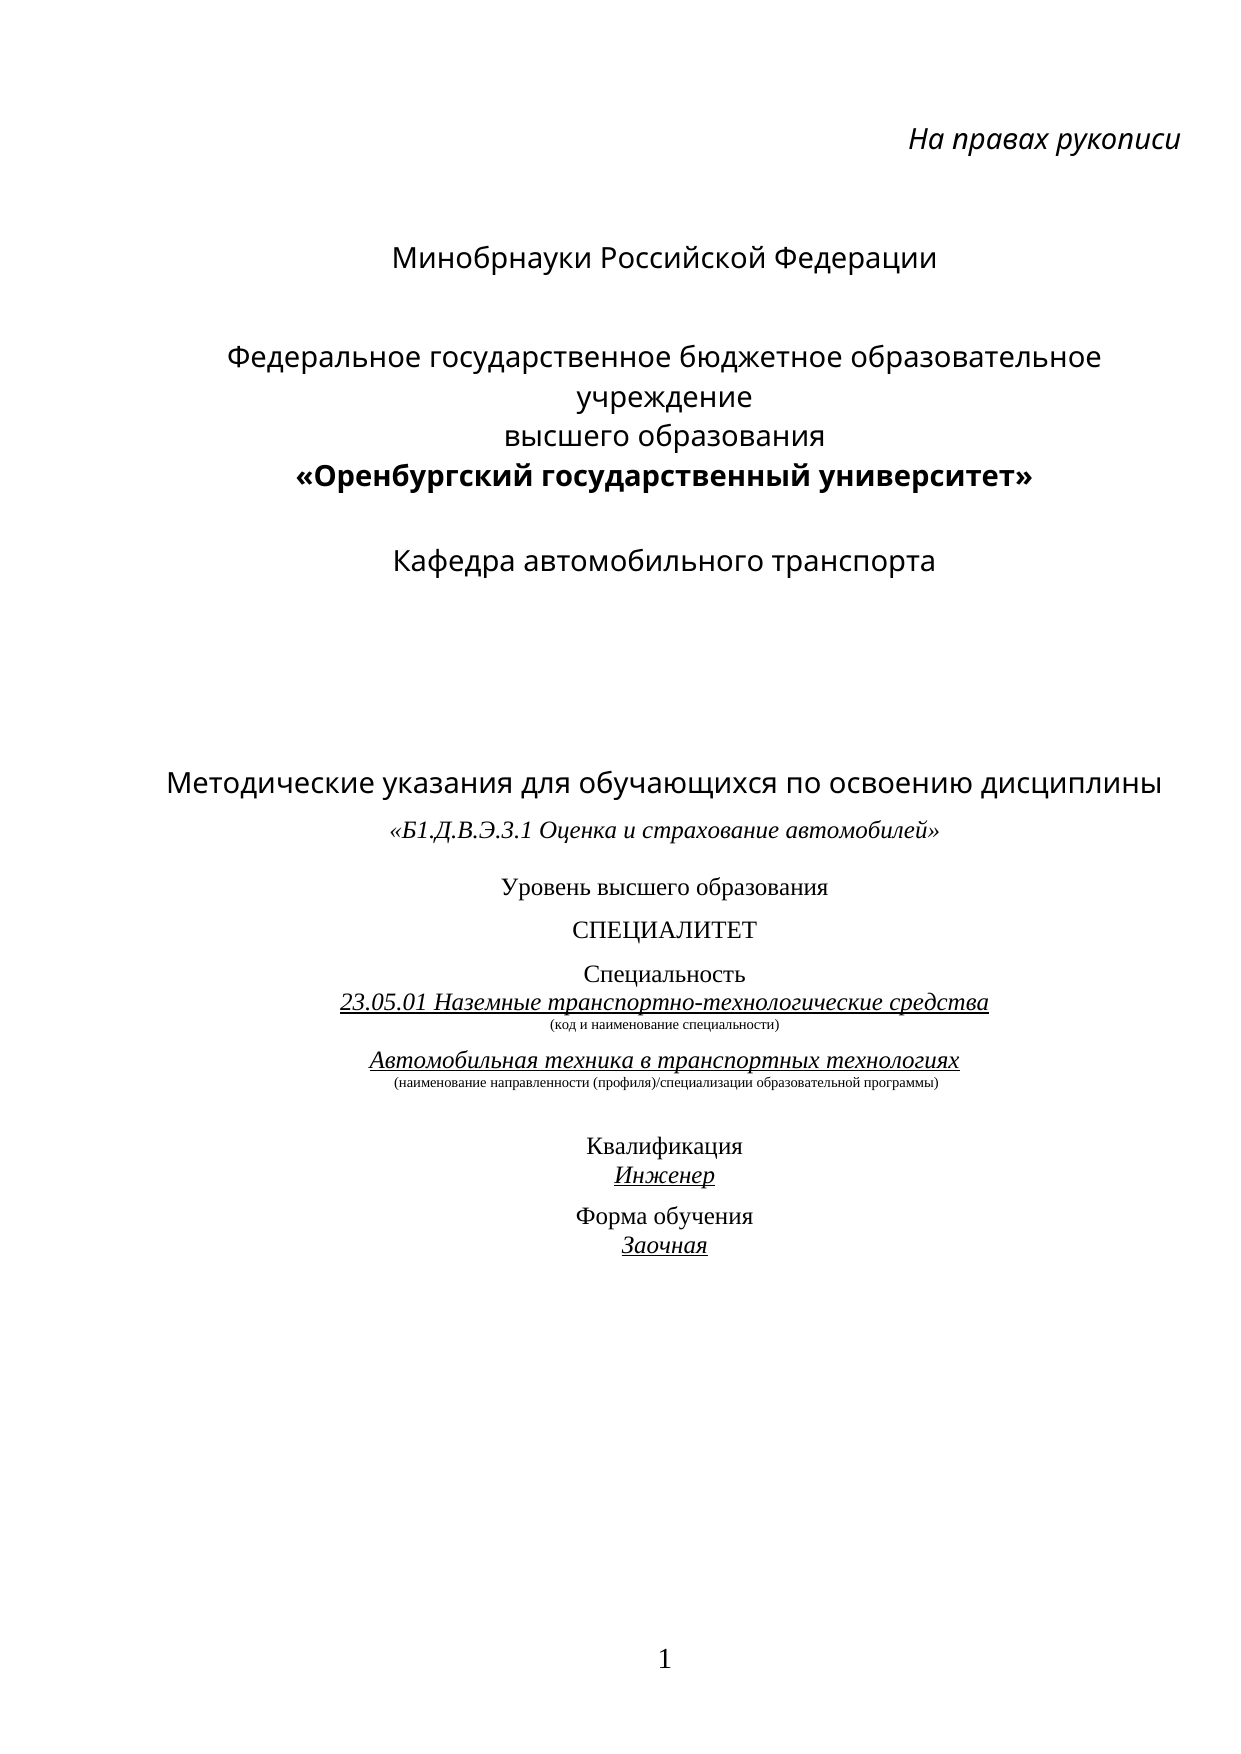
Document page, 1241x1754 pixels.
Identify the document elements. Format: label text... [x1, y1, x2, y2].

text Уровень высшего образования [148, 872, 1181, 901]
text (наименование направленности (профиля)/специализации образовательной программы) [148, 1074, 1181, 1102]
text «Оренбургский государственный университет» [148, 455, 1181, 495]
text «Б1.Д.В.Э.3.1 Оценка и страхование автомобилей» [148, 815, 1181, 844]
text Автомобильная техника в транспортных технологиях [148, 1045, 1181, 1074]
text Квалификация [148, 1131, 1181, 1160]
text 23.05.01 Наземные транспортно-технологические средства [148, 987, 1181, 1016]
text Форма обучения [148, 1201, 1181, 1230]
text СПЕЦИАЛИТЕТ [148, 916, 1181, 944]
text Заочная [148, 1230, 1181, 1259]
text Минобрнауки Российской Федерации [148, 237, 1181, 277]
text Методические указания для обучающихся по освоению дисциплины [148, 763, 1181, 802]
text Федеральное государственное бюджетное образовательное учреждение [148, 336, 1181, 416]
text Инженер [148, 1160, 1181, 1189]
text (код и наименование специальности) [148, 1016, 1181, 1045]
text Кафедра автомобильного транспорта [148, 540, 1181, 580]
text На правах рукописи [148, 118, 1181, 158]
text высшего образования [148, 416, 1181, 455]
text Специальность [148, 959, 1181, 987]
